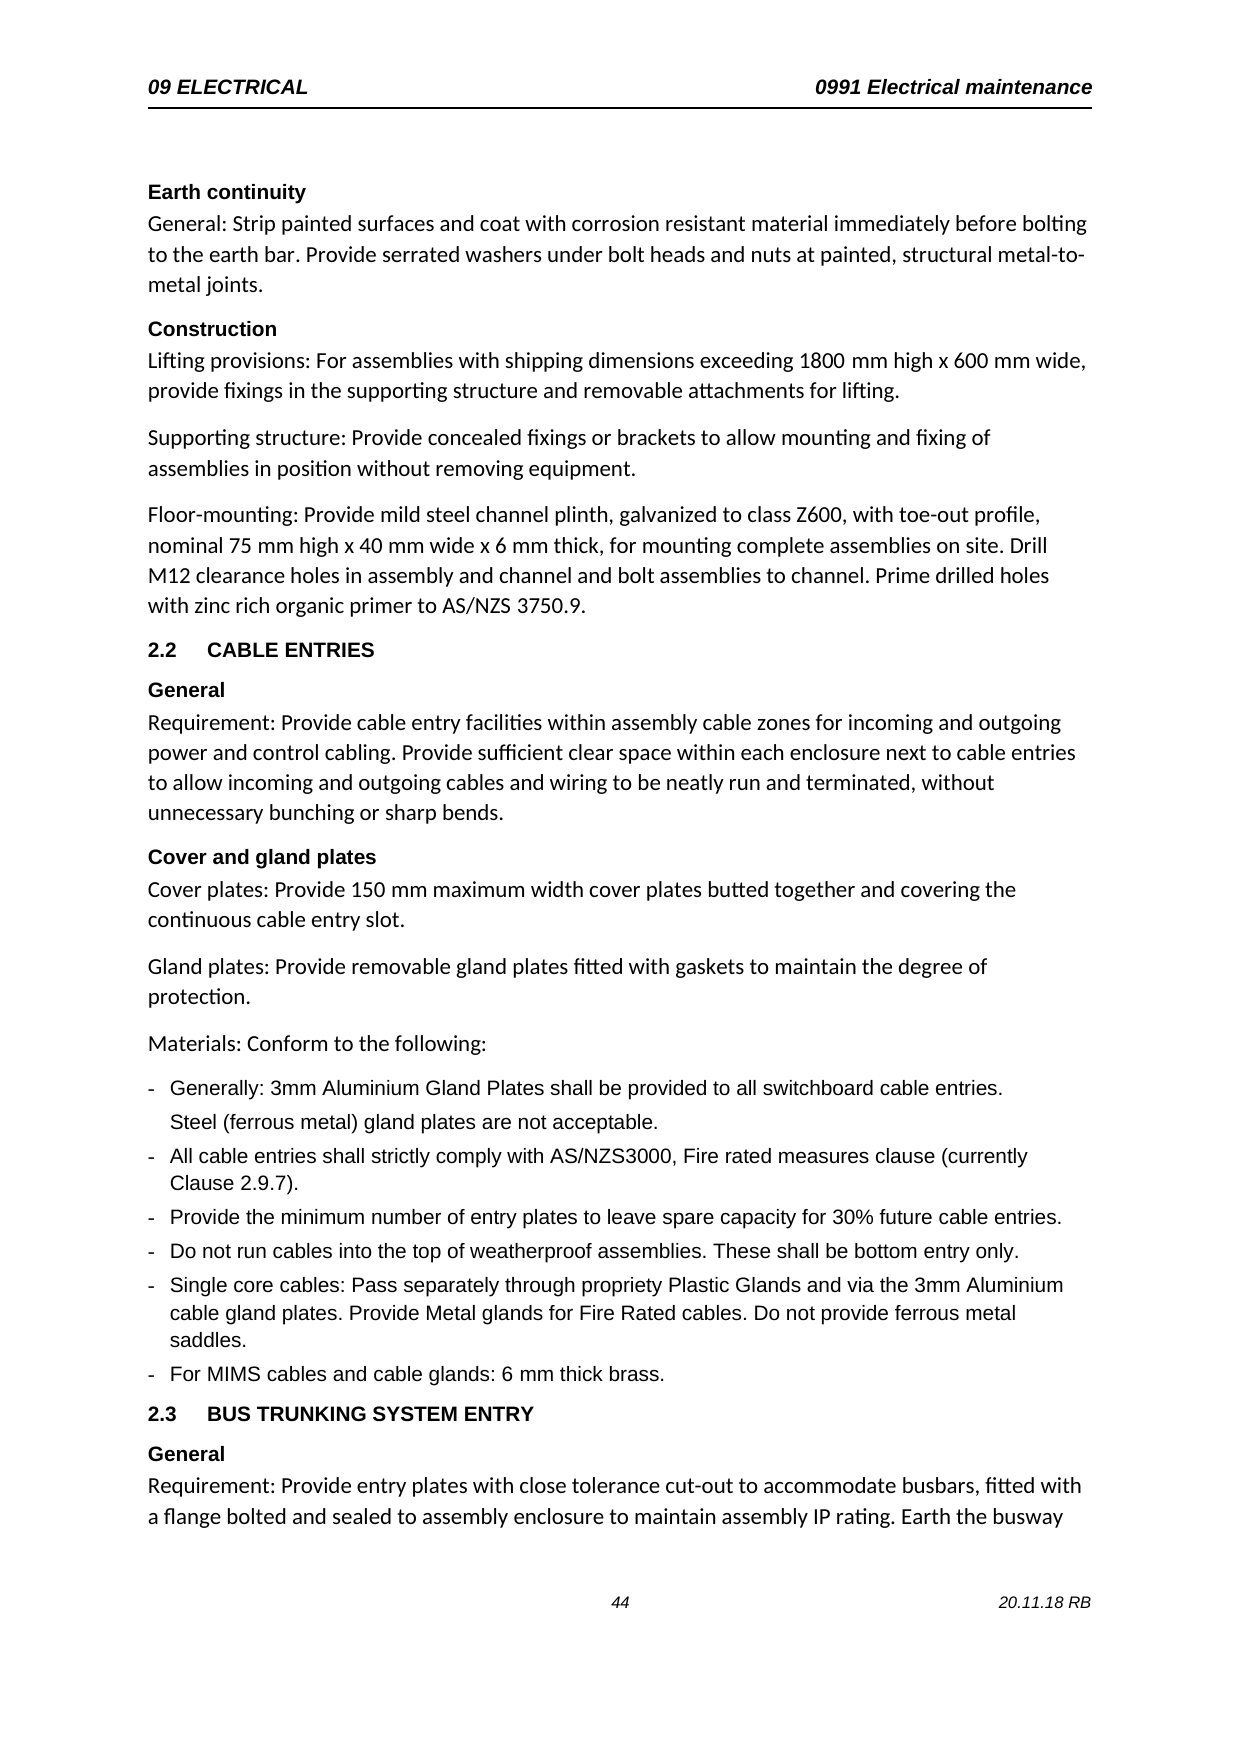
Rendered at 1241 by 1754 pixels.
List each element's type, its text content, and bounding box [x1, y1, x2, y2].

text All cable entries shall strictly comply with AS/NZS3000, Fire rated measures clause (currently Clause 2.9.7). [148, 1143, 1092, 1195]
subtitle General [148, 1442, 1092, 1466]
text Gland plates: Provide removable gland plates fitted with gaskets to maintain the degree of protection. [148, 952, 1092, 1010]
text Single core cables: Pass separately through propriety Plastic Glands and via the 3mm Aluminium cable gland plates. Provide Metal glands for Fire Rated cables. Do not provide ferrous metal saddles. [148, 1273, 1092, 1352]
text Requirement: Provide cable entry facilities within assembly cable zones for incoming and outgoing power and control cabling. Provide sufficient clear space within each enclosure next to cable entries to allow incoming and outgoing cables and wiring to be neatly run and terminated, without unnecessary bunching or sharp bends. [148, 708, 1092, 826]
subtitle Bus trunking system entry [148, 1402, 1092, 1426]
text Lifting provisions: For assemblies with shipping dimensions exceeding 1800 mm high x 600 mm wide, provide fixings in the supporting structure and removable attachments for lifting. [148, 346, 1092, 405]
subtitle General [148, 678, 1092, 702]
subtitle Construction [148, 317, 1092, 341]
subtitle Cable entries [148, 638, 1092, 662]
text Floor-mounting: Provide mild steel channel plinth, galvanized to class Z600, with toe-out profile, nominal 75 mm high x 40 mm wide x 6 mm thick, for mounting complete assemblies on site. Drill M12 clearance holes in assembly and channel and bolt assemblies to channel. Prime drilled holes with zinc rich organic primer to AS/NZS 3750.9. [148, 501, 1092, 619]
text Do not run cables into the top of weatherproof assemblies. These shall be bottom entry only. [148, 1239, 1092, 1263]
text For MIMS cables and cable glands: 6 mm thick brass. [148, 1362, 1092, 1386]
text Supporting structure: Provide concealed fixings or brackets to allow mounting and fixing of assemblies in position without removing equipment. [148, 423, 1092, 482]
subtitle Cover and gland plates [148, 845, 1092, 869]
text Materials: Conform to the following: [148, 1029, 1092, 1057]
list Steel (ferrous metal) gland plates are not acceptable. [169, 1110, 1092, 1134]
subtitle Earth continuity [148, 180, 1092, 204]
text Generally: 3mm Aluminium Gland Plates shall be provided to all switchboard cable entries. [148, 1076, 1092, 1100]
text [148, 1472, 1092, 1530]
text General: Strip painted surfaces and coat with corrosion resistant material immediately before bolting to the earth bar. Provide serrated washers under bolt heads and nuts at painted, structural metal-to-metal joints. [148, 209, 1092, 298]
text Provide the minimum number of entry plates to leave spare capacity for 30% future cable entries. [148, 1205, 1092, 1229]
text Cover plates: Provide 150 mm maximum width cover plates butted together and covering the continuous cable entry slot. [148, 875, 1092, 933]
